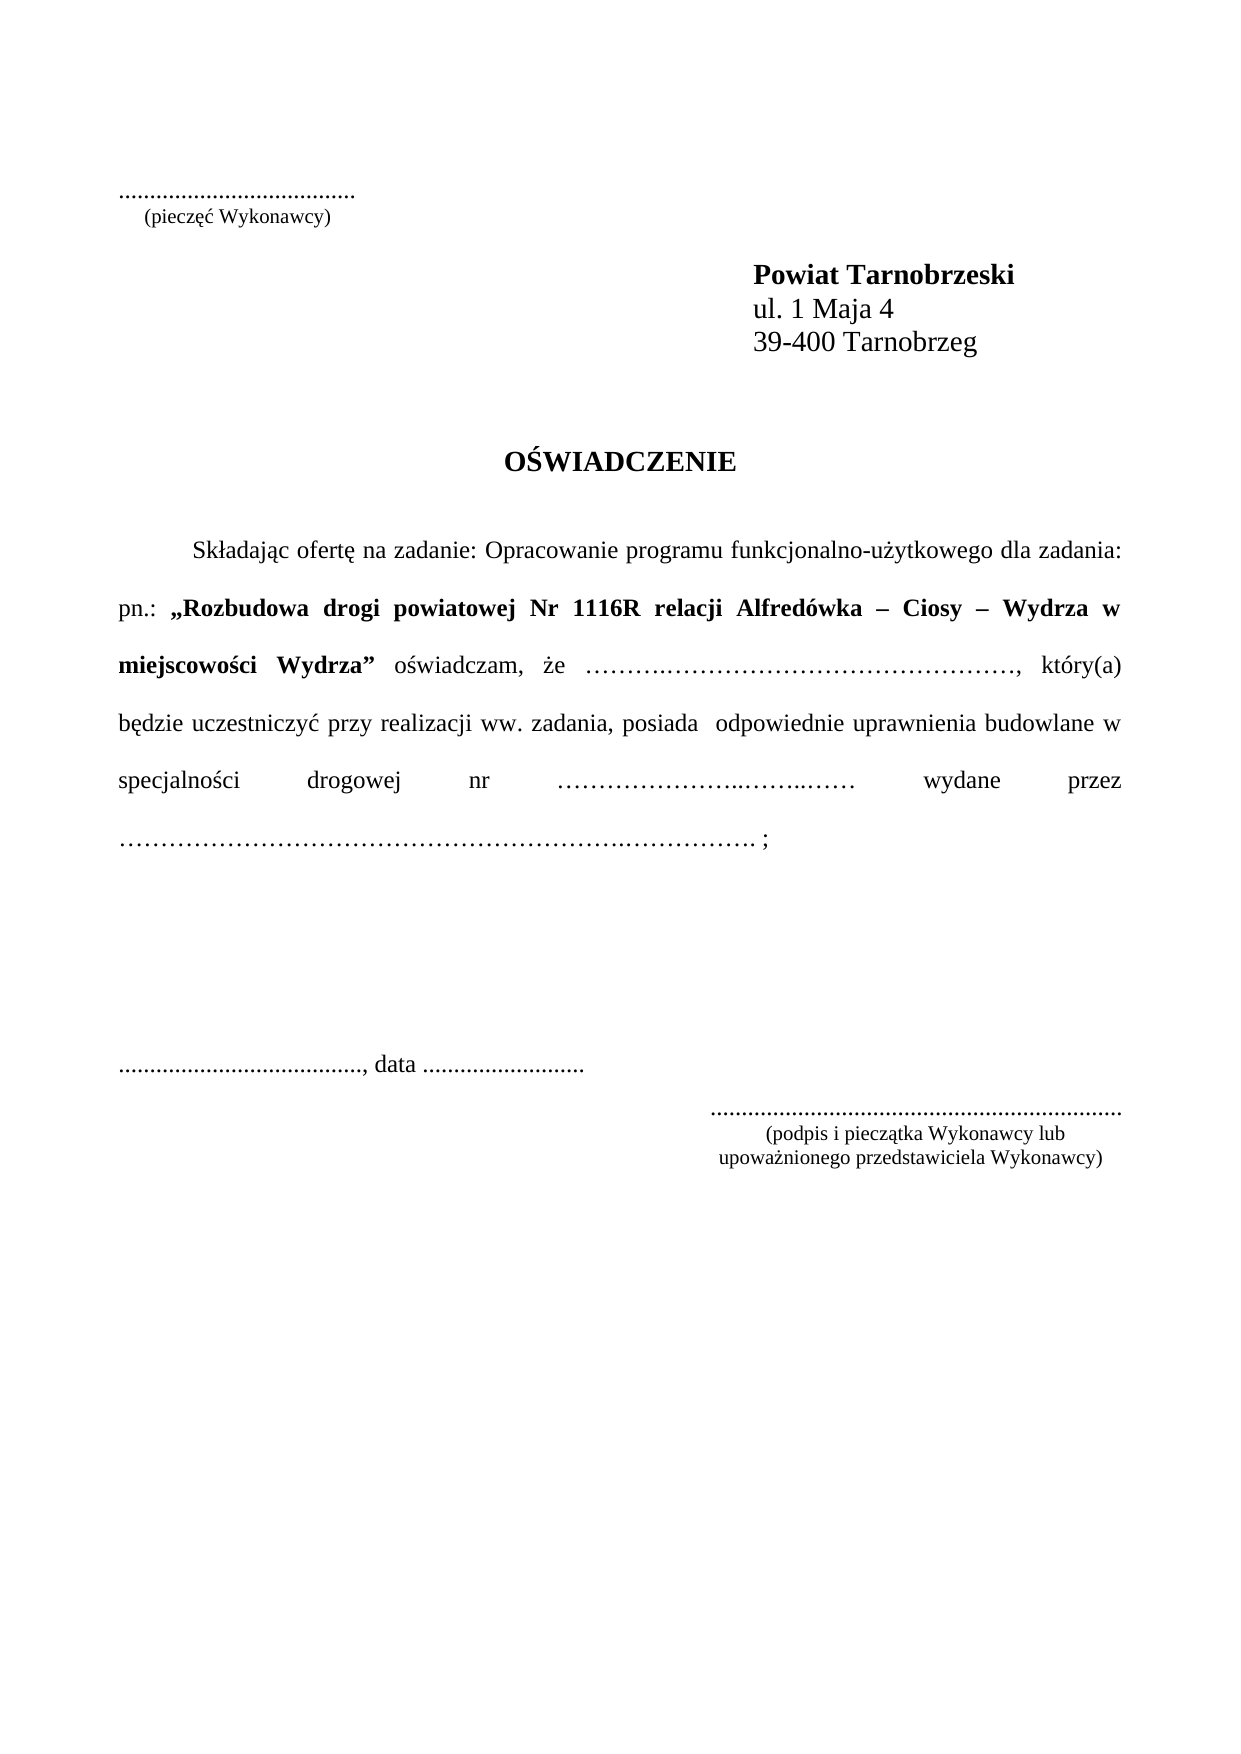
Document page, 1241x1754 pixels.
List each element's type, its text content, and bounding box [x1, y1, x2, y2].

text ...................................... [118, 176, 1122, 204]
text OŚWIADCZENIE [118, 444, 1122, 478]
text Składając ofertę na zadanie: Opracowanie programu funkcjonalno-użytkowego dla zadania: pn.: „Rozbudowa drogi powiatowej Nr 1116R relacji Alfredówka – Ciosy – Wydrza w miejscowości Wydrza” oświadczam, że ……….……………………………………, który(a) będzie uczestniczyć przy realizacji ww. zadania, posiada odpowiednie uprawnienia budowlane w specjalności drogowej nr …………………..……..…… wydane przez …………………………………………………….……………. ; [118, 535, 1122, 851]
text .................................................................. [561, 1092, 1122, 1121]
text upoważnionego przedstawiciela Wykonawcy) [118, 1145, 1122, 1169]
text (podpis i pieczątka Wykonawcy lub [662, 1121, 1122, 1145]
text ul. 1 Maja 4 [753, 291, 1122, 324]
text ......................................., data .......................... [118, 1049, 1122, 1078]
text (pieczęć Wykonawcy) [118, 204, 1122, 228]
text Powiat Tarnobrzeski [339, 257, 1122, 291]
text 39-400 Tarnobrzeg [753, 324, 1122, 358]
